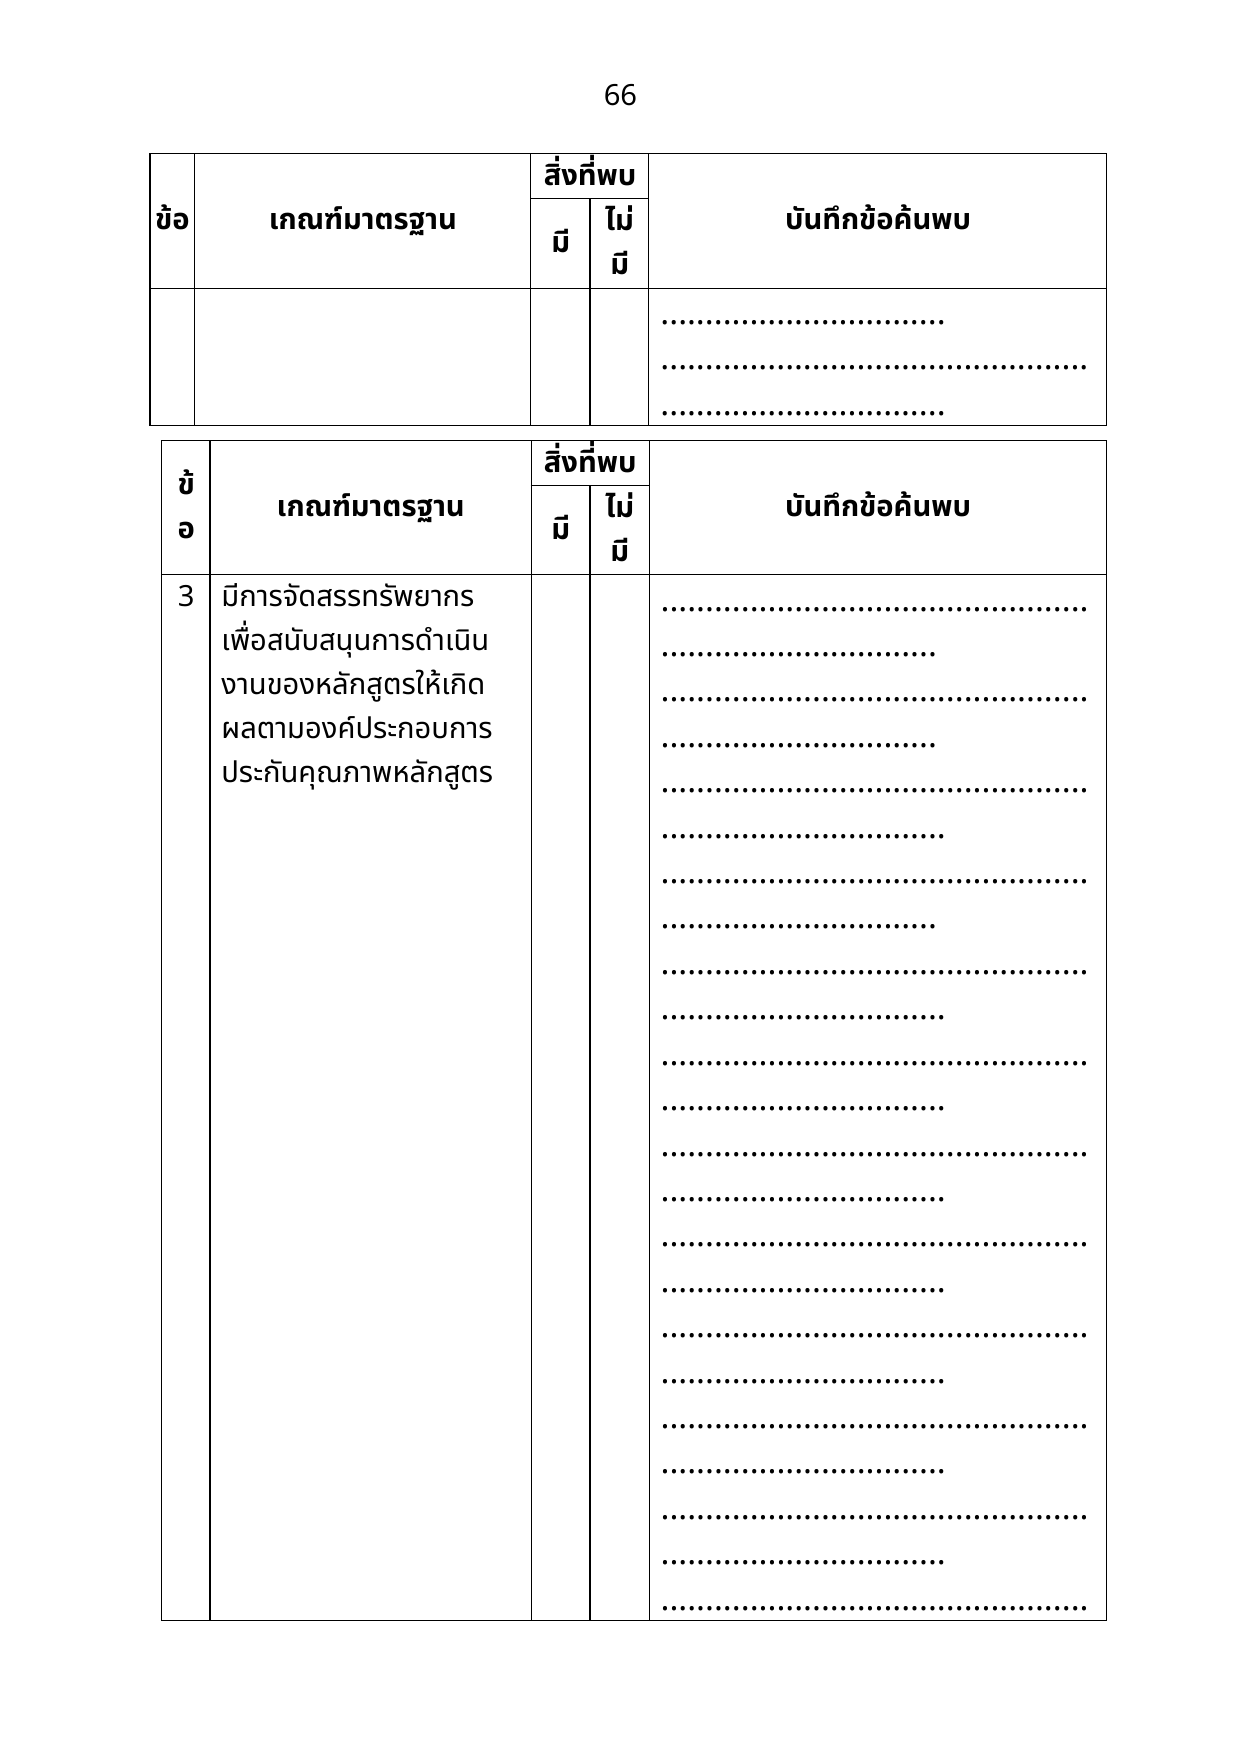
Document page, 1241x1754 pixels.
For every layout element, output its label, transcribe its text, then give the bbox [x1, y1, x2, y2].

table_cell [650, 575, 1106, 1620]
table_header บันทึกข้อค้นพบ [649, 154, 1106, 287]
table_header ข้อ [151, 154, 194, 287]
table_header สิ่งที่พบ [531, 154, 648, 198]
table_cell [531, 289, 589, 425]
table_header เกณฑ์มาตรฐาน [195, 154, 530, 287]
table_header เกณฑ์มาตรฐาน [211, 441, 531, 574]
table_header บันทึกข้อค้นพบ [650, 441, 1106, 574]
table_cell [649, 289, 1106, 425]
table_header สิ่งที่พบ [532, 441, 649, 485]
table_cell [591, 289, 648, 425]
table_cell [532, 575, 589, 1620]
table_cell 2 [151, 289, 194, 425]
table_cell ไม่มี [591, 199, 648, 287]
table_header ข้อ [162, 441, 209, 574]
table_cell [195, 289, 530, 425]
table_cell มี [531, 199, 589, 287]
table_cell [591, 575, 649, 1620]
table_cell มี [532, 486, 589, 574]
table_cell 3 [162, 575, 209, 1620]
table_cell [211, 575, 531, 1620]
table_cell ไม่มี [591, 486, 649, 574]
